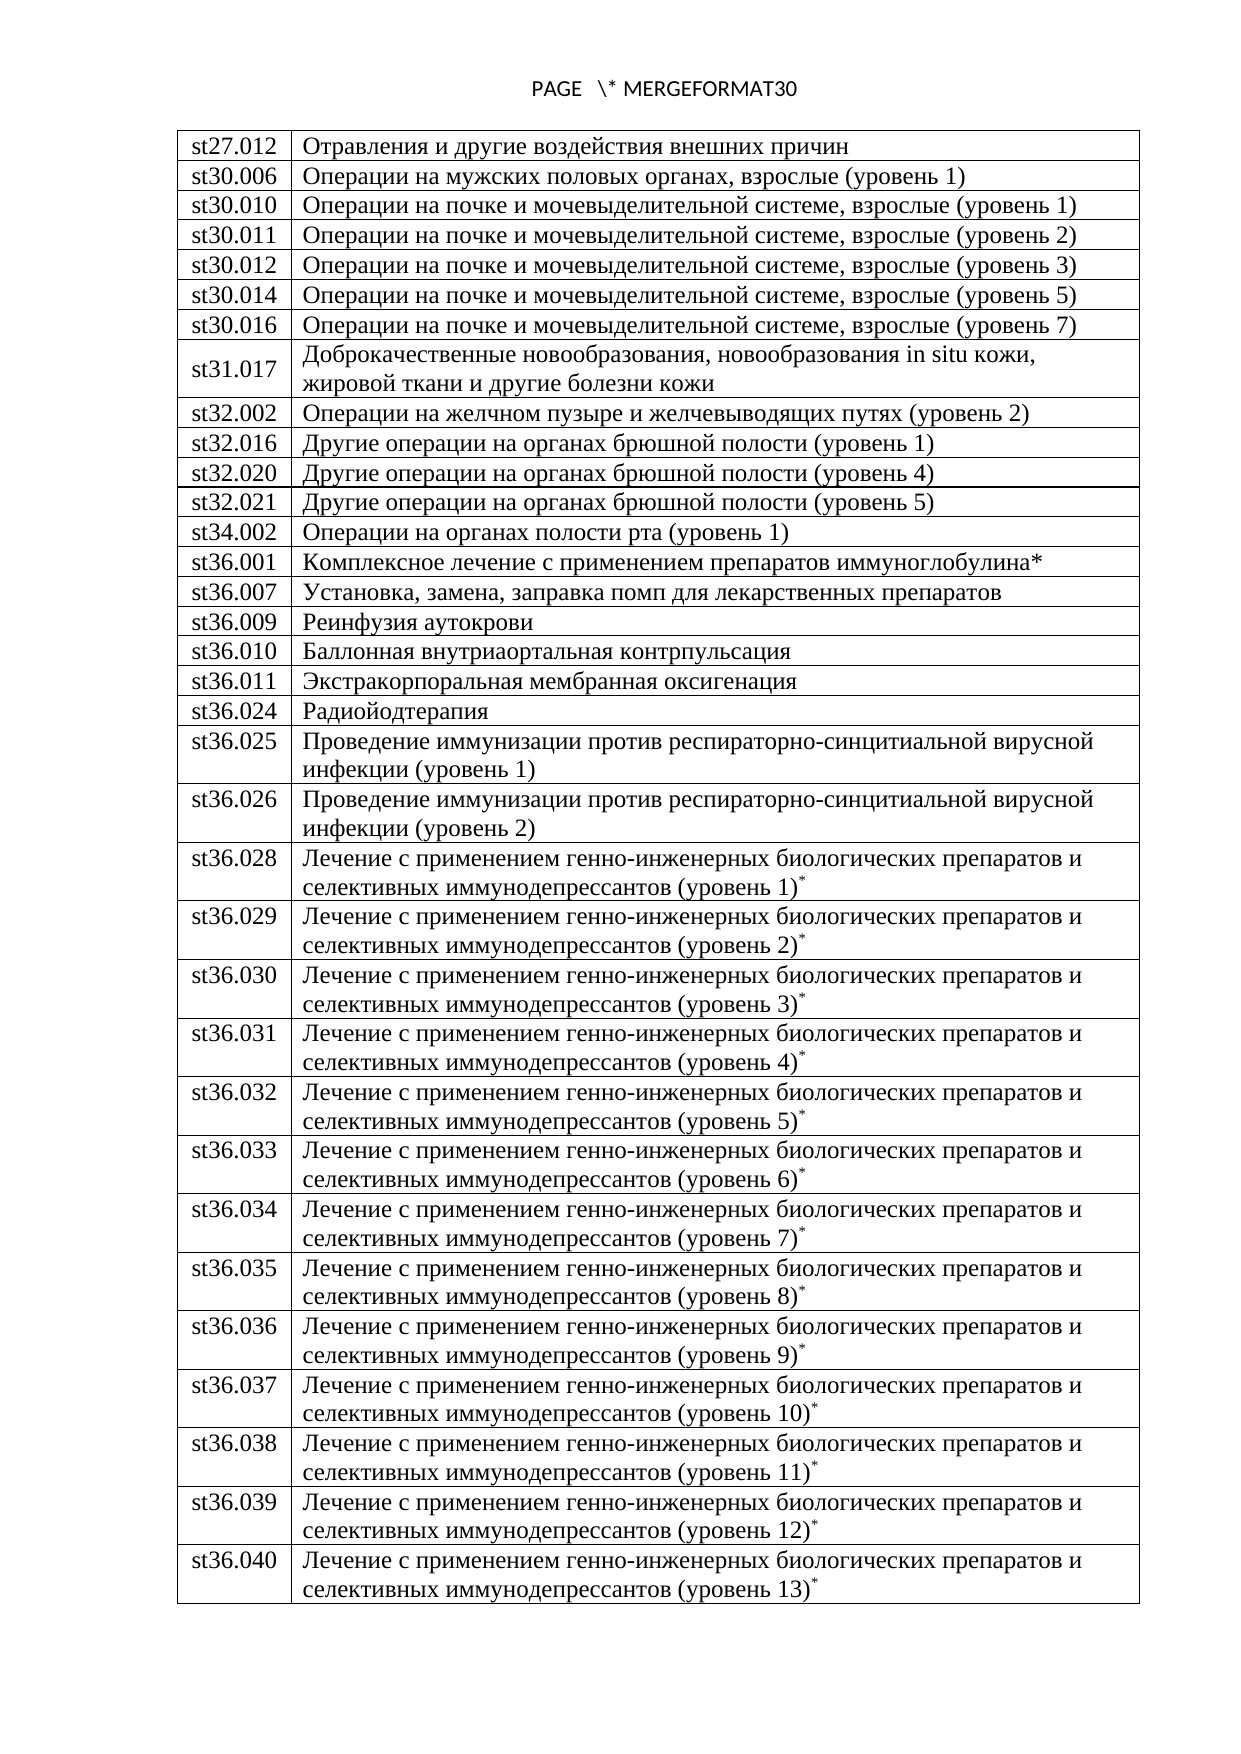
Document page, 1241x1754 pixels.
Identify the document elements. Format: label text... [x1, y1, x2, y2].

table_cell st36.026 [178, 784, 291, 842]
table_cell Лечение с применением генно-инженерных биологических препаратов и селективных иммунодепрессантов (уровень 4)* [292, 1019, 1139, 1076]
table_cell st36.037 [178, 1370, 291, 1427]
table_cell st30.011 [178, 220, 291, 249]
table_cell Лечение с применением генно-инженерных биологических препаратов и селективных иммунодепрессантов (уровень 12)* [292, 1487, 1139, 1544]
table_cell st30.006 [178, 161, 291, 189]
table_cell Реинфузия аутокрови [292, 607, 1139, 635]
table_cell Лечение с применением генно-инженерных биологических препаратов и селективных иммунодепрессантов (уровень 1)* [292, 843, 1139, 900]
table_cell Операции на почке и мочевыделительной системе, взрослые (уровень 7) [292, 310, 1139, 338]
table_cell st30.014 [178, 280, 291, 309]
table_cell st36.011 [178, 666, 291, 695]
table_cell Лечение с применением генно-инженерных биологических препаратов и селективных иммунодепрессантов (уровень 13)* [292, 1545, 1139, 1603]
table_cell st36.024 [178, 696, 291, 725]
table_cell Лечение с применением генно-инженерных биологических препаратов и селективных иммунодепрессантов (уровень 10)* [292, 1370, 1139, 1427]
table_cell Комплексное лечение с применением препаратов иммуноглобулина* [292, 547, 1139, 576]
table_cell Отравления и другие воздействия внешних причин [292, 131, 1139, 160]
table_cell st36.028 [178, 843, 291, 900]
table_cell Операции на желчном пузыре и желчевыводящих путях (уровень 2) [292, 398, 1139, 427]
table_cell st32.002 [178, 398, 291, 427]
table_cell Лечение с применением генно-инженерных биологических препаратов и селективных иммунодепрессантов (уровень 9)* [292, 1311, 1139, 1369]
table_cell st30.010 [178, 191, 291, 219]
table_cell st32.020 [178, 458, 291, 486]
table_cell st36.040 [178, 1545, 291, 1603]
table_cell st36.036 [178, 1311, 291, 1369]
table_cell Операции на почке и мочевыделительной системе, взрослые (уровень 2) [292, 220, 1139, 249]
table_cell st27.012 [178, 131, 291, 160]
table_cell Проведение иммунизации против респираторно-синцитиальной вирусной инфекции (уровень 2) [292, 784, 1139, 842]
table_cell Операции на почке и мочевыделительной системе, взрослые (уровень 1) [292, 191, 1139, 219]
table_cell Экстракорпоральная мембранная оксигенация [292, 666, 1139, 695]
table_cell Лечение с применением генно-инженерных биологических препаратов и селективных иммунодепрессантов (уровень 5)* [292, 1077, 1139, 1134]
table_cell st36.033 [178, 1136, 291, 1193]
table_cell Другие операции на органах брюшной полости (уровень 1) [292, 428, 1139, 457]
table_cell st36.031 [178, 1019, 291, 1076]
table_cell Лечение с применением генно-инженерных биологических препаратов и селективных иммунодепрессантов (уровень 3)* [292, 960, 1139, 1017]
table_cell Радиойодтерапия [292, 696, 1139, 725]
table_cell Лечение с применением генно-инженерных биологических препаратов и селективных иммунодепрессантов (уровень 7)* [292, 1194, 1139, 1252]
table_cell Операции на органах полости рта (уровень 1) [292, 517, 1139, 546]
table_cell st30.016 [178, 310, 291, 338]
table_cell st36.029 [178, 901, 291, 959]
table_cell st34.002 [178, 517, 291, 546]
table_cell st30.012 [178, 250, 291, 279]
table_cell st36.009 [178, 607, 291, 635]
table_cell st36.034 [178, 1194, 291, 1252]
table_cell Другие операции на органах брюшной полости (уровень 5) [292, 488, 1139, 516]
table_cell st36.025 [178, 726, 291, 783]
table_cell Лечение с применением генно-инженерных биологических препаратов и селективных иммунодепрессантов (уровень 2)* [292, 901, 1139, 959]
table_cell Операции на почке и мочевыделительной системе, взрослые (уровень 5) [292, 280, 1139, 309]
table_cell st36.035 [178, 1253, 291, 1310]
table_cell Лечение с применением генно-инженерных биологических препаратов и селективных иммунодепрессантов (уровень 8)* [292, 1253, 1139, 1310]
table_cell Лечение с применением генно-инженерных биологических препаратов и селективных иммунодепрессантов (уровень 6)* [292, 1136, 1139, 1193]
table_cell Баллонная внутриаортальная контрпульсация [292, 636, 1139, 665]
table_cell Операции на мужских половых органах, взрослые (уровень 1) [292, 161, 1139, 189]
table_cell st31.017 [178, 340, 291, 397]
table_cell st36.010 [178, 636, 291, 665]
table_cell st36.030 [178, 960, 291, 1017]
table_cell st36.038 [178, 1428, 291, 1486]
table_cell Другие операции на органах брюшной полости (уровень 4) [292, 458, 1139, 486]
table_cell st36.032 [178, 1077, 291, 1134]
table_cell Установка, замена, заправка помп для лекарственных препаратов [292, 577, 1139, 606]
table_cell Операции на почке и мочевыделительной системе, взрослые (уровень 3) [292, 250, 1139, 279]
table_cell st36.039 [178, 1487, 291, 1544]
table_cell Проведение иммунизации против респираторно-синцитиальной вирусной инфекции (уровень 1) [292, 726, 1139, 783]
table_cell st36.001 [178, 547, 291, 576]
table_cell st32.021 [178, 488, 291, 516]
table_cell st36.007 [178, 577, 291, 606]
table_cell Доброкачественные новообразования, новообразования in situ кожи, жировой ткани и другие болезни кожи [292, 340, 1139, 397]
table_cell st32.016 [178, 428, 291, 457]
table_cell Лечение с применением генно-инженерных биологических препаратов и селективных иммунодепрессантов (уровень 11)* [292, 1428, 1139, 1486]
